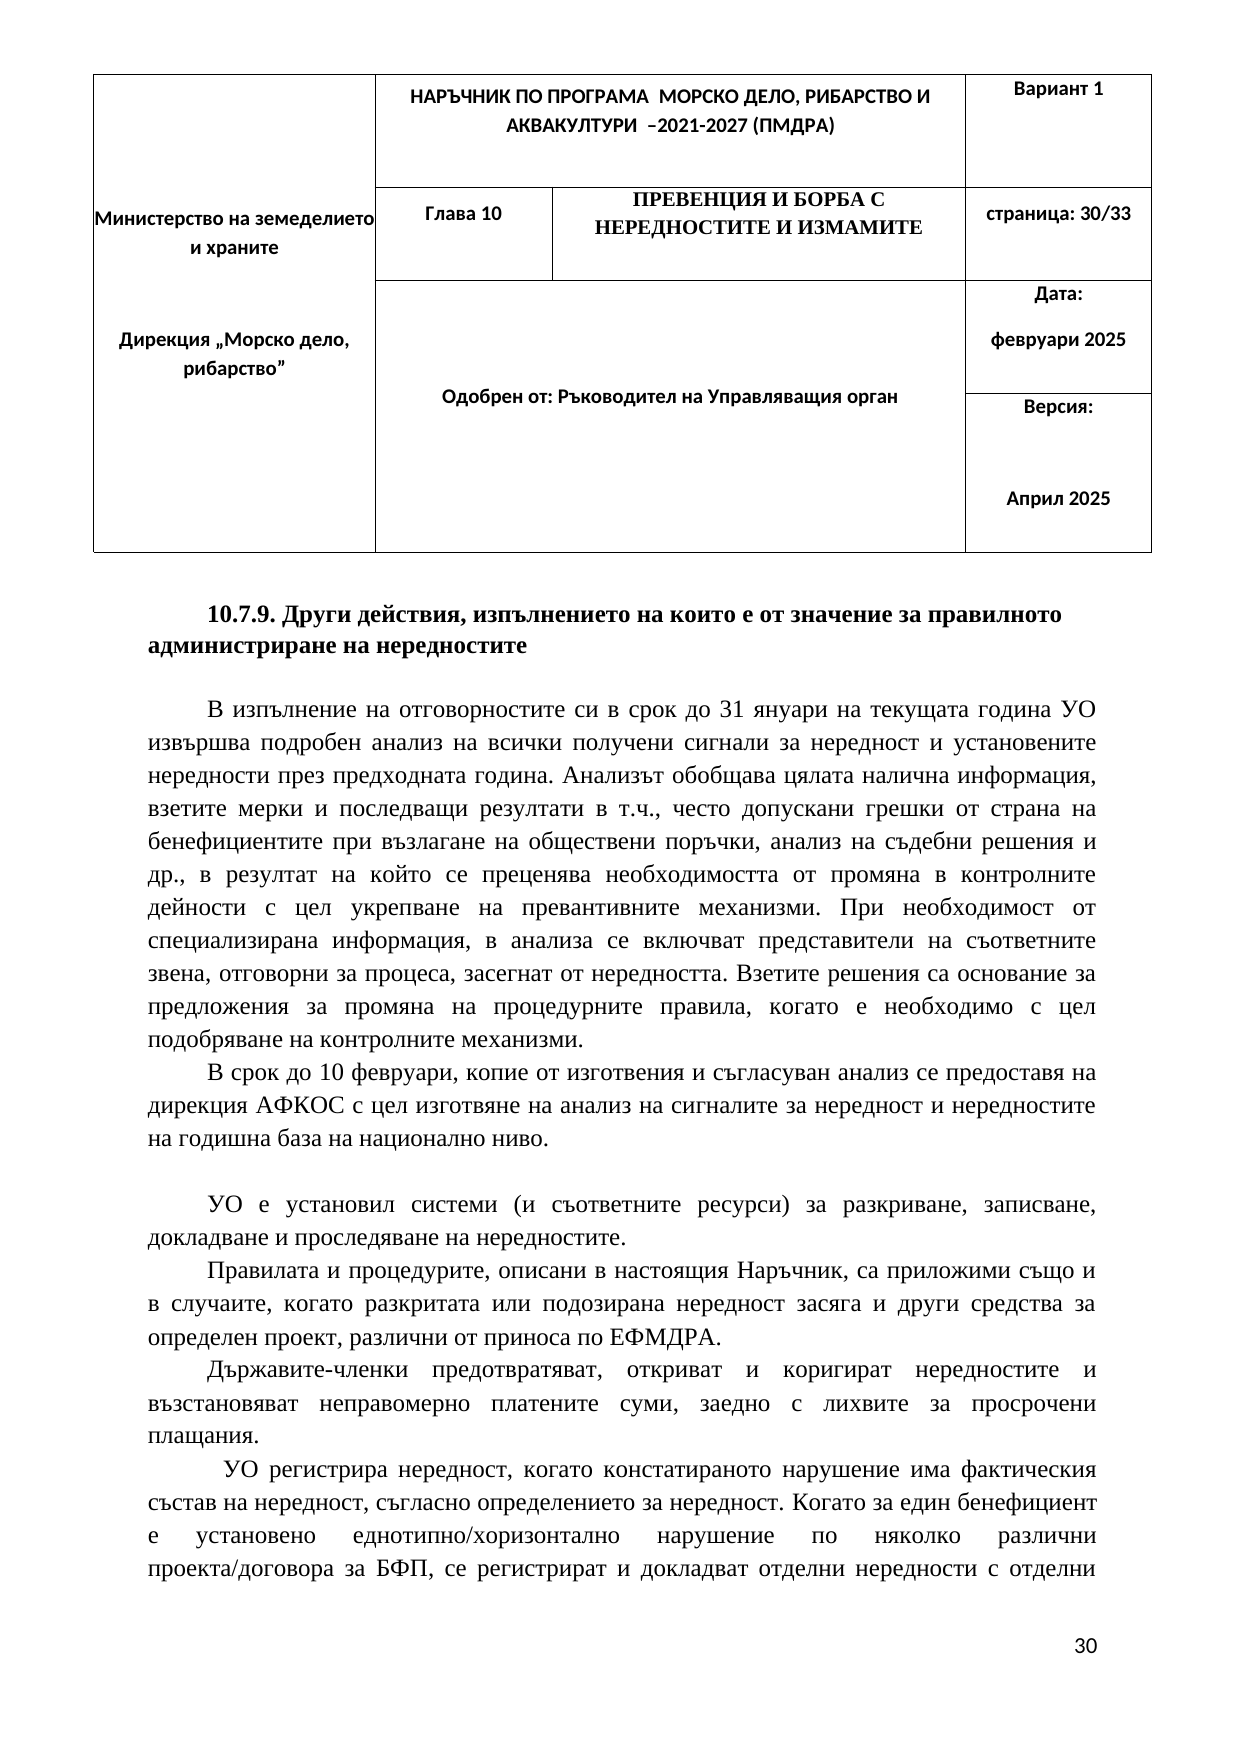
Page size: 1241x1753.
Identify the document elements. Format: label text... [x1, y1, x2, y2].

text В изпълнение на отговорностите си в срок до 31 януари на текущата година УО извършва подробен анализ на всички получени сигнали за нередност и установените нередности през предходната година. Анализът обобщава цялата налична информация, взетите мерки и последващи резултати в т.ч., често допускани грешки от страна на бенефициентите при възлагане на обществени поръчки, анализ на съдебни решения и др., в резултат на който се преценява необходимостта от промяна в контролните дейности с цел укрепване на превантивните механизми. При необходимост от специализирана информация, в анализа се включват представители на съответните звена, отговорни за процеса, засегнат от нередността. Взетите решения са основание за предложения за промяна на процедурните правила, когато е необходимо с цел подобряване на контролните механизми. [148, 694, 1097, 1053]
subtitle 10.7.9. Други действия, изпълнението на които е от значение за правилното администриране на нередностите [148, 599, 1097, 659]
text Държавите-членки предотвратяват, откриват и коригират нередностите и възстановяват неправомерно платените суми, заедно с лихвите за просрочени плащания. [148, 1354, 1097, 1449]
text УО е установил системи (и съответните ресурси) за разкриване, записване, докладване и проследяване на нередностите. [148, 1189, 1097, 1251]
text Правилата и процедурите, описани в настоящия Наръчник, са приложими също и в случаите, когато разкритата или подозирана нередност засяга и други средства за определен проект, различни от приноса по ЕФМДРА. [148, 1256, 1097, 1350]
text УО регистрира нередност, когато констатираното нарушение има фактическия състав на нередност, съгласно определението за нередност. Когато за един бенефициент е установено еднотипно/хоризонтално нарушение по няколко различни проекта/договора за БФП, се регистрират и докладват отделни нередности с отделни НИН. Последното важи и за регистрираните случаи на нередност - съмнение за измама. [148, 1454, 1097, 1581]
text В срок до 10 февруари, копие от изготвения и съгласуван анализ се предоставя на дирекция АФКОС с цел изготвяне на анализ на сигналите за нередност и нередностите на годишна база на национално ниво. [148, 1057, 1097, 1152]
